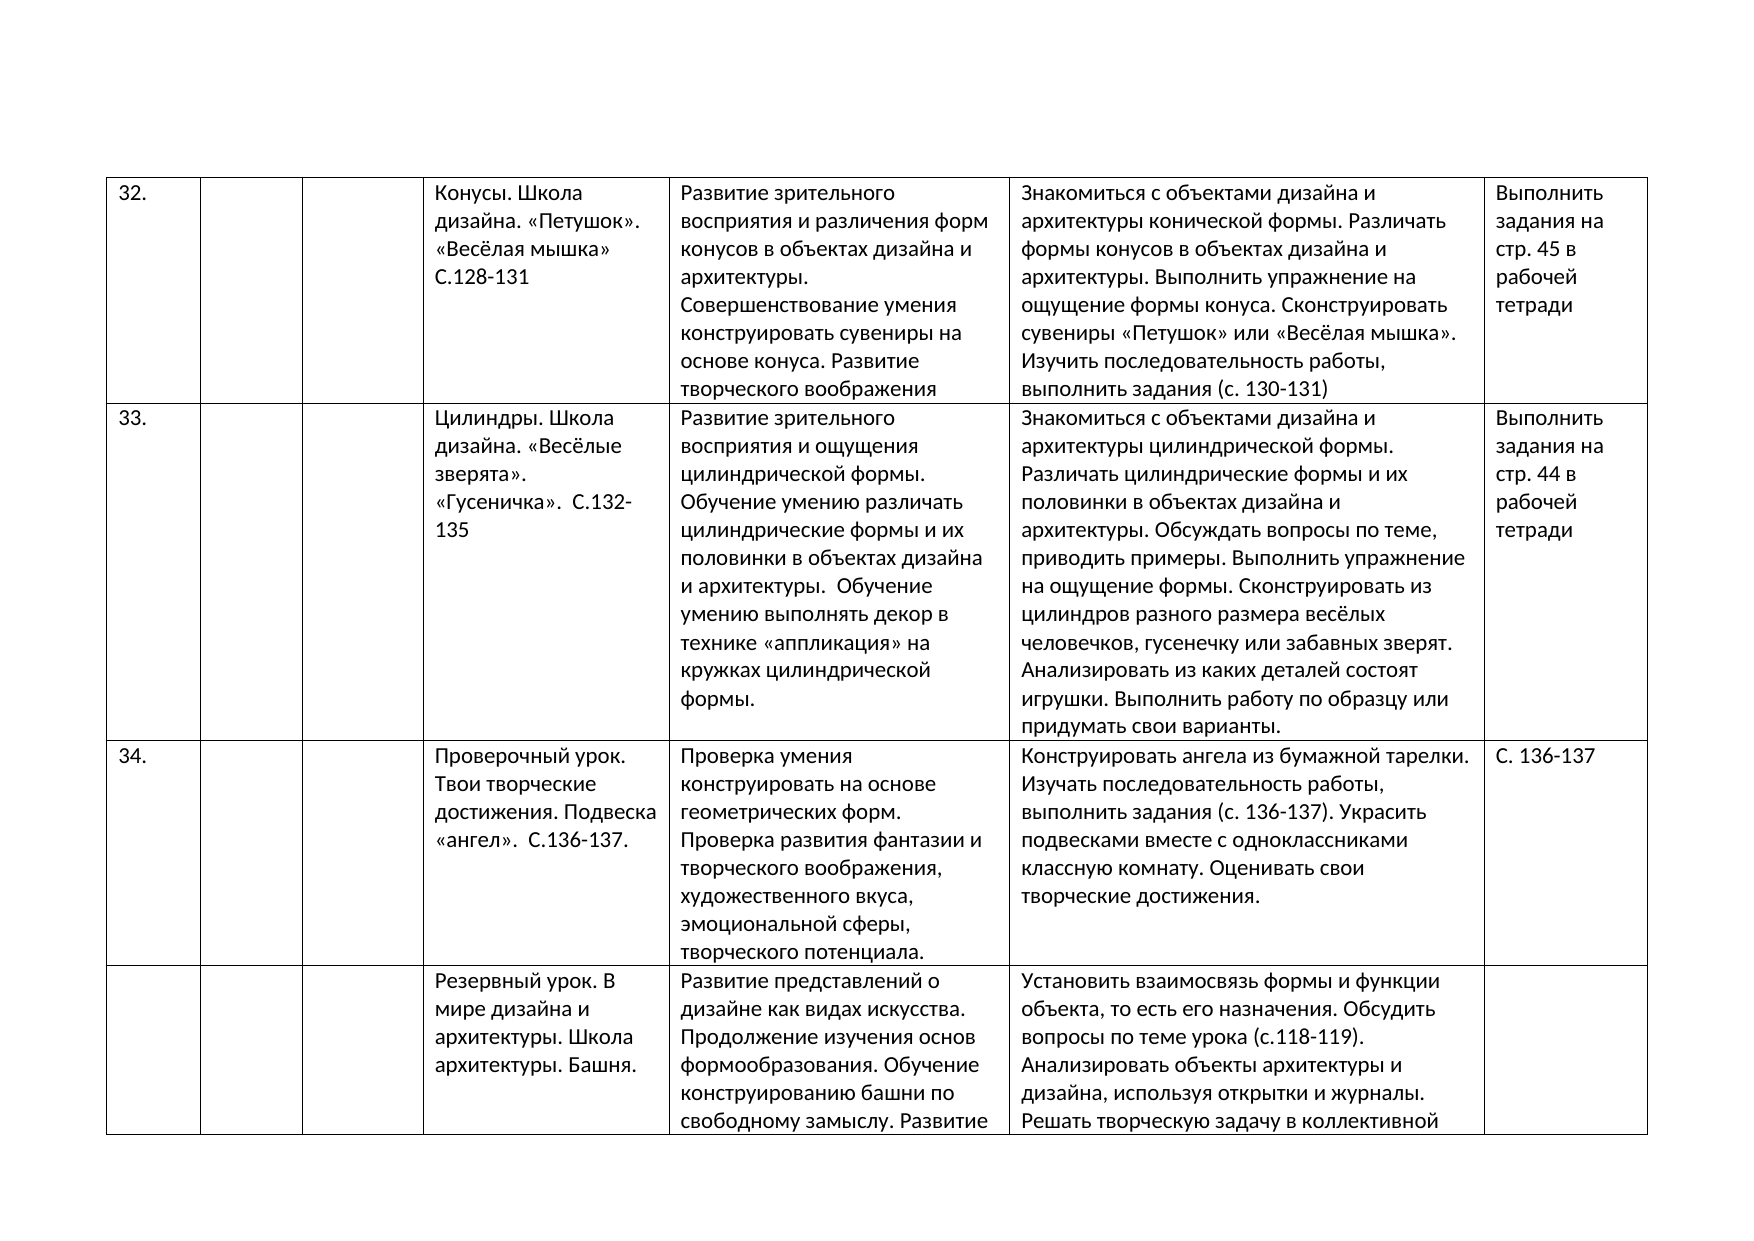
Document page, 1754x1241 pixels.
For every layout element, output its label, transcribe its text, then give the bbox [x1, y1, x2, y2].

table_cell [201, 404, 302, 740]
table_cell Выполнить задания на стр. 44 в рабочей тетради [1485, 404, 1647, 740]
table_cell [424, 966, 669, 1134]
table_cell Проверка умения конструировать на основе геометрических форм. Проверка развития фантазии и творческого воображения, художественного вкуса, эмоциональной сферы, творческого потенциала. [670, 741, 1009, 965]
table_cell Конструировать ангела из бумажной тарелки. Изучать последовательность работы, выполнить задания (с. 136-137). Украсить подвесками вместе с одноклассниками классную комнату. Оценивать свои творческие достижения. [1010, 741, 1484, 965]
table_cell 34. [107, 741, 200, 965]
table_cell Развитие зрительного восприятия и ощущения цилиндрической формы. Обучение умению различать цилиндрические формы и их половинки в объектах дизайна и архитектуры. Обучение умению выполнять декор в технике «аппликация» на кружках цилиндрической формы. [670, 404, 1009, 740]
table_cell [1010, 966, 1484, 1134]
table_cell [303, 741, 423, 965]
table_cell Выполнить задания на стр. 45 в рабочей тетради [1485, 178, 1647, 402]
table_cell Цилиндры. Школа дизайна. «Весёлые зверята». «Гусеничка». С.132-135 [424, 404, 669, 740]
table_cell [670, 966, 1009, 1134]
table_cell 32. [107, 178, 200, 402]
table_cell [201, 966, 302, 1134]
table_cell [201, 178, 302, 402]
table_cell [201, 741, 302, 965]
table_cell Знакомиться с объектами дизайна и архитектуры конической формы. Различать формы конусов в объектах дизайна и архитектуры. Выполнить упражнение на ощущение формы конуса. Сконструировать сувениры «Петушок» или «Весёлая мышка». Изучить последовательность работы, выполнить задания (с. 130-131) [1010, 178, 1484, 402]
table_cell [303, 178, 423, 402]
table_cell [1485, 966, 1647, 1134]
table_cell [303, 404, 423, 740]
table_cell Конусы. Школа дизайна. «Петушок». «Весёлая мышка» С.128-131 [424, 178, 669, 402]
table_cell [107, 966, 200, 1134]
table_cell [303, 966, 423, 1134]
table_cell Проверочный урок. Твои творческие достижения. Подвеска «ангел». С.136-137. [424, 741, 669, 965]
table_cell Знакомиться с объектами дизайна и архитектуры цилиндрической формы. Различать цилиндрические формы и их половинки в объектах дизайна и архитектуры. Обсуждать вопросы по теме, приводить примеры. Выполнить упражнение на ощущение формы. Сконструировать из цилиндров разного размера весёлых человечков, гусенечку или забавных зверят. Анализировать из каких деталей состоят игрушки. Выполнить работу по образцу или придумать свои варианты. [1010, 404, 1484, 740]
table_cell С. 136-137 [1485, 741, 1647, 965]
table_cell 33. [107, 404, 200, 740]
table_cell Развитие зрительного восприятия и различения форм конусов в объектах дизайна и архитектуры. Совершенствование умения конструировать сувениры на основе конуса. Развитие творческого воображения [670, 178, 1009, 402]
